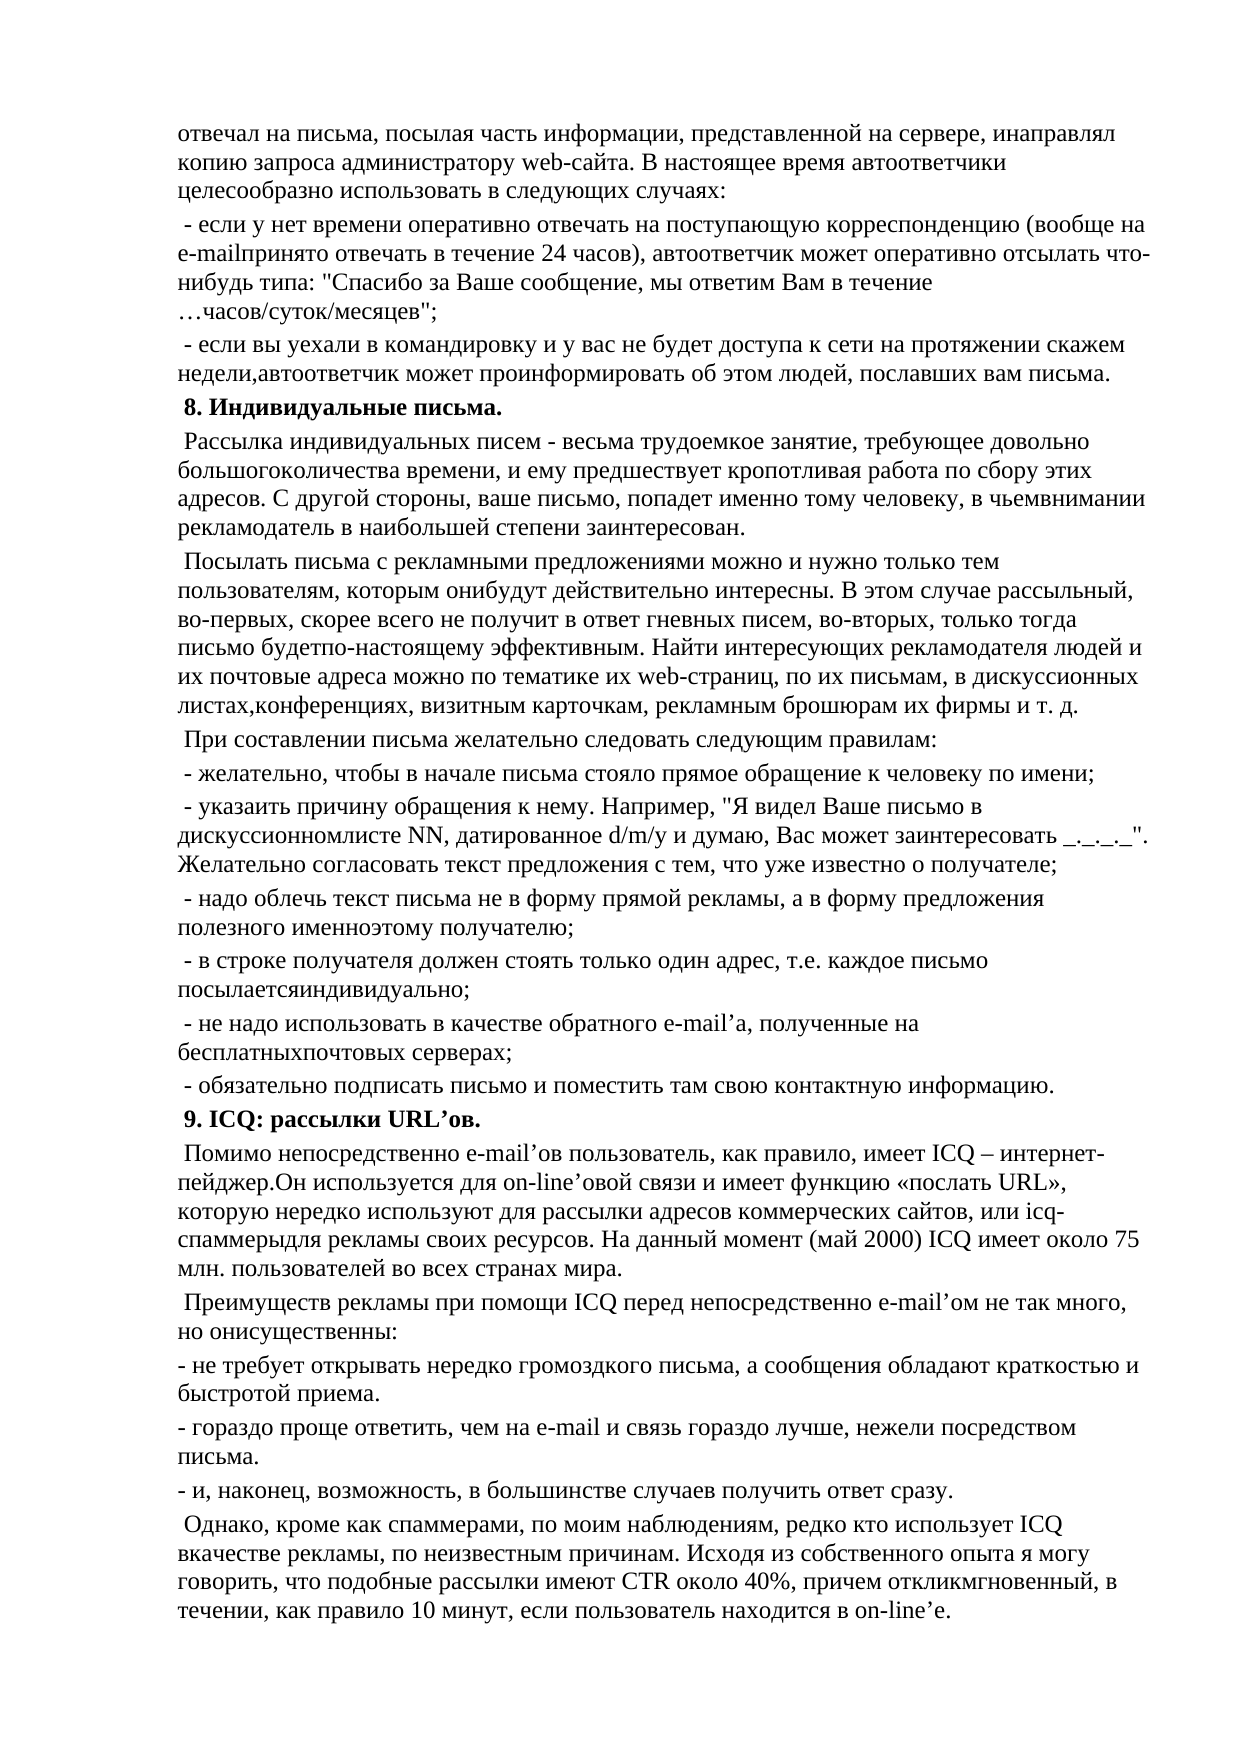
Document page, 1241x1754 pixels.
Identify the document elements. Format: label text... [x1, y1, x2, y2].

text - если у нет времени оперативно отвечать на поступающую корреспонденцию (вообще на e-mailпринято отвечать в течение 24 часов), автоответчик может оперативно отсылать что-нибудь типа: "Спасибо за Ваше сообщение, мы ответим Вам в течение …часов/суток/месяцев"; [177, 209, 1152, 324]
text При составлении письма желательно следовать следующим правилам: [177, 724, 1152, 752]
subtitle 8. Индивидуальные письма. [177, 392, 1152, 421]
subtitle 9. ICQ: рассылки URL’ов. [177, 1104, 1152, 1133]
text Помимо непосредственно e-mail’ов пользователь, как правило, имеет ICQ – интернет-пейджер.Он используется для on-line’овой связи и имеет функцию «послать URL», которую нередко используют для рассылки адресов коммерческих сайтов, или icq-спаммерыдля рекламы своих ресурсов. На данный момент (май 2000) ICQ имеет около 75 млн. пользователей во всех странах мира. [177, 1138, 1152, 1282]
text - надо облечь текст письма не в форму прямой рекламы, а в форму предложения полезного именноэтому получателю; [177, 883, 1152, 940]
text - и, наконец, возможность, в большинстве случаев получить ответ сразу. [177, 1475, 1152, 1504]
text - не надо использовать в качестве обратного e-mail’a, полученные на бесплатныхпочтовых серверах; [177, 1008, 1152, 1066]
text - гораздо проще ответить, чем на e-mail и связь гораздо лучше, нежели посредством письма. [177, 1412, 1152, 1470]
text - в строке получателя должен стоять только один адрес, т.е. каждое письмо посылаетсяиндивидуально; [177, 945, 1152, 1003]
text Преимуществ рекламы при помощи ICQ перед непосредственно e-mail’ом не так много, но онисущественны: [177, 1287, 1152, 1345]
text - указаить причину обращения к нему. Например, "Я видел Ваше письмо в дискуссионномлисте NN, датированное d/m/y и думаю, Вас может заинтересовать _._._._". Желательно согласовать текст предложения с тем, что уже известно о получателе; [177, 791, 1152, 878]
text - не требует открывать нередко громоздкого письма, а сообщения обладают краткостью и быстротой приема. [177, 1350, 1152, 1407]
text Посылать письма с рекламными предложениями можно и нужно только тем пользователям, которым онибудут действительно интересны. В этом случае рассыльный, во-первых, скорее всего не получит в ответ гневных писем, во-вторых, только тогда письмо будетпо-настоящему эффективным. Найти интересующих рекламодателя людей и их почтовые адреса можно по тематике их web-страниц, по их письмам, в дискуссионных листах,конференциях, визитным карточкам, рекламным брошюрам их фирмы и т. д. [177, 546, 1152, 719]
text - обязательно подписать письмо и поместить там свою контактную информацию. [177, 1071, 1152, 1099]
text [177, 118, 1152, 204]
text Рассылка индивидуальных писем - весьма трудоемкое занятие, требующее довольно большогоколичества времени, и ему предшествует кропотливая работа по сбору этих адресов. С другой стороны, ваше письмо, попадет именно тому человеку, в чьемвнимании рекламодатель в наибольшей степени заинтересован. [177, 426, 1152, 541]
text - желательно, чтобы в начале письма стояло прямое обращение к человеку по имени; [177, 758, 1152, 786]
text - если вы уехали в командировку и у вас не будет доступа к сети на протяжении скажем недели,автоответчик может проинформировать об этом людей, пославших вам письма. [177, 329, 1152, 387]
text Однако, кроме как спаммерами, по моим наблюдениям, редко кто использует ICQ вкачестве рекламы, по неизвестным причинам. Исходя из собственного опыта я могу говорить, что подобные рассылки имеют CTR около 40%, причем откликмгновенный, в течении, как правило 10 минут, если пользователь находится в on-line’е. [177, 1509, 1152, 1624]
